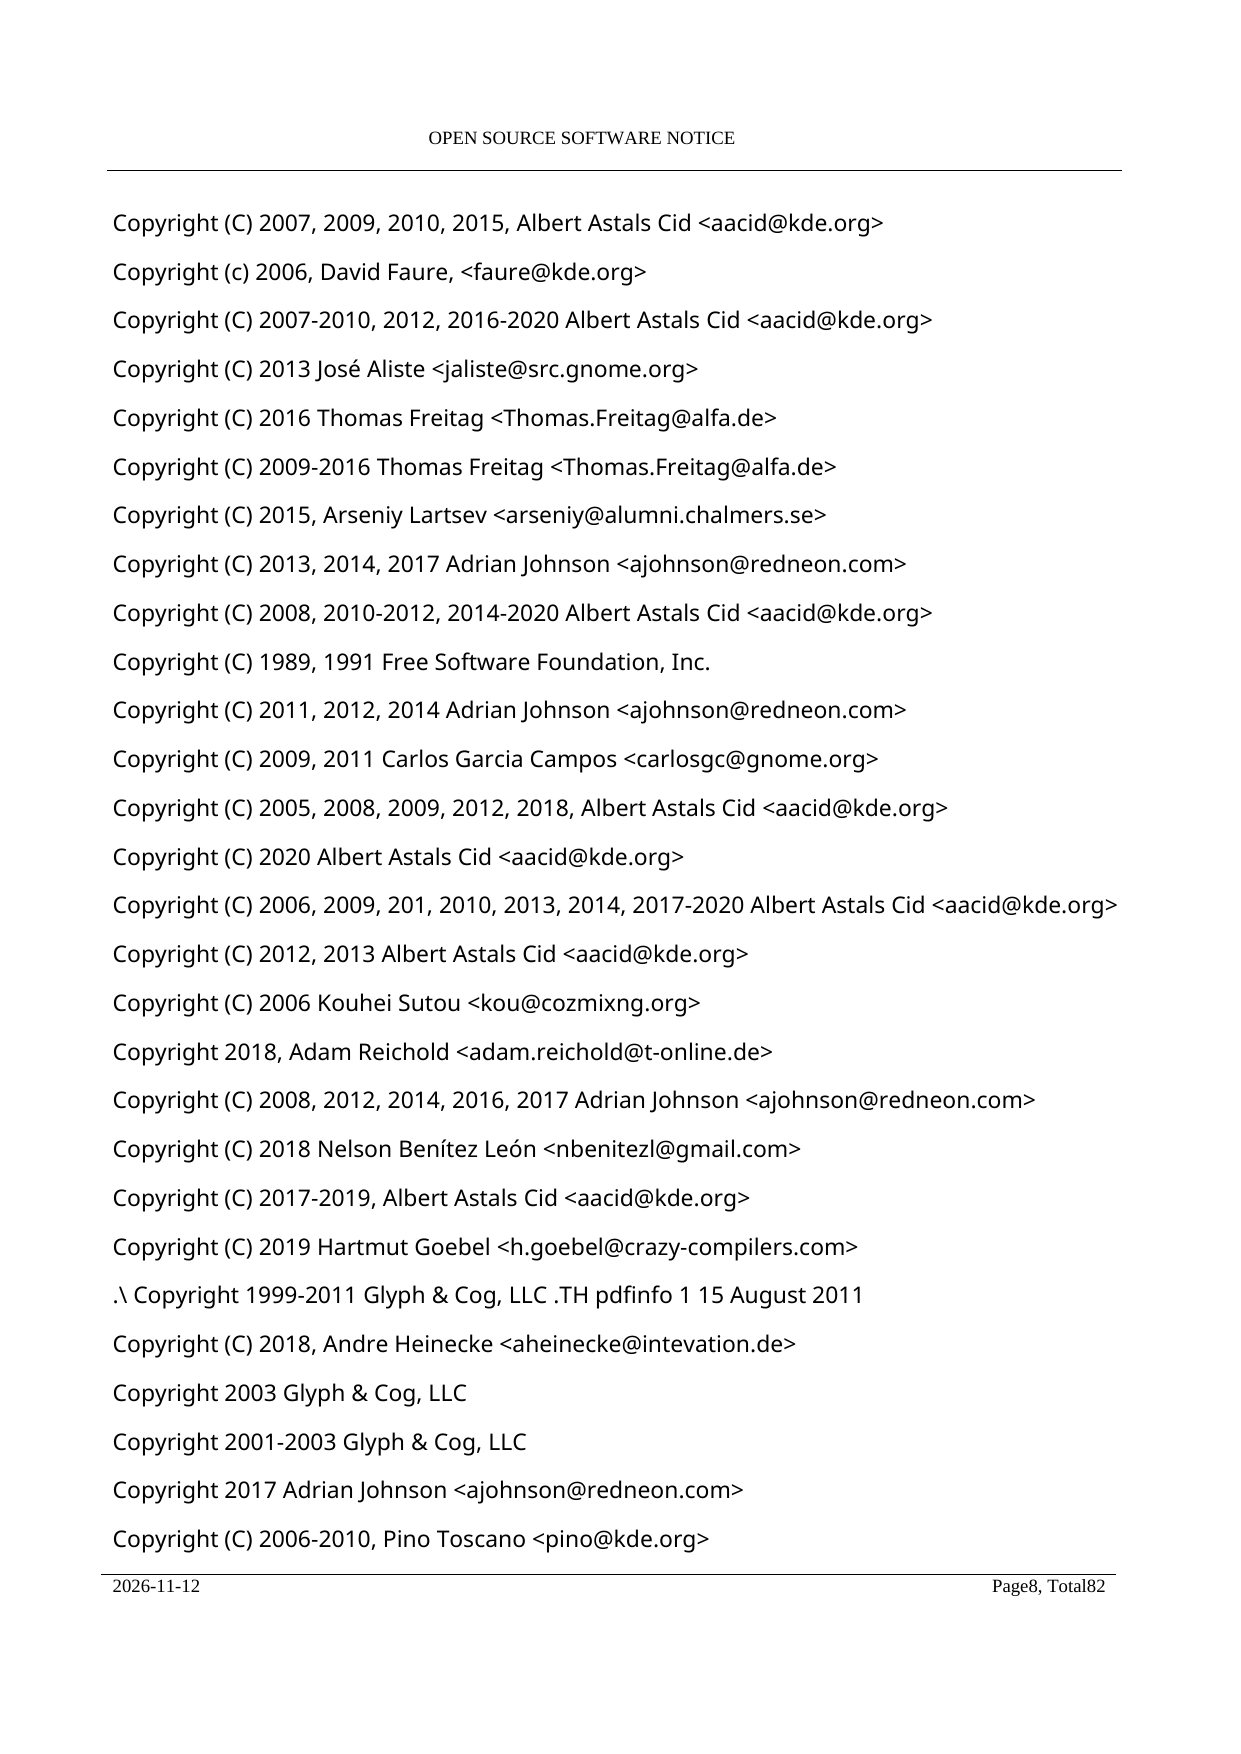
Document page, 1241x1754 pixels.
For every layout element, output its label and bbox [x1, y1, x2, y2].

text [112, 206, 1128, 1555]
